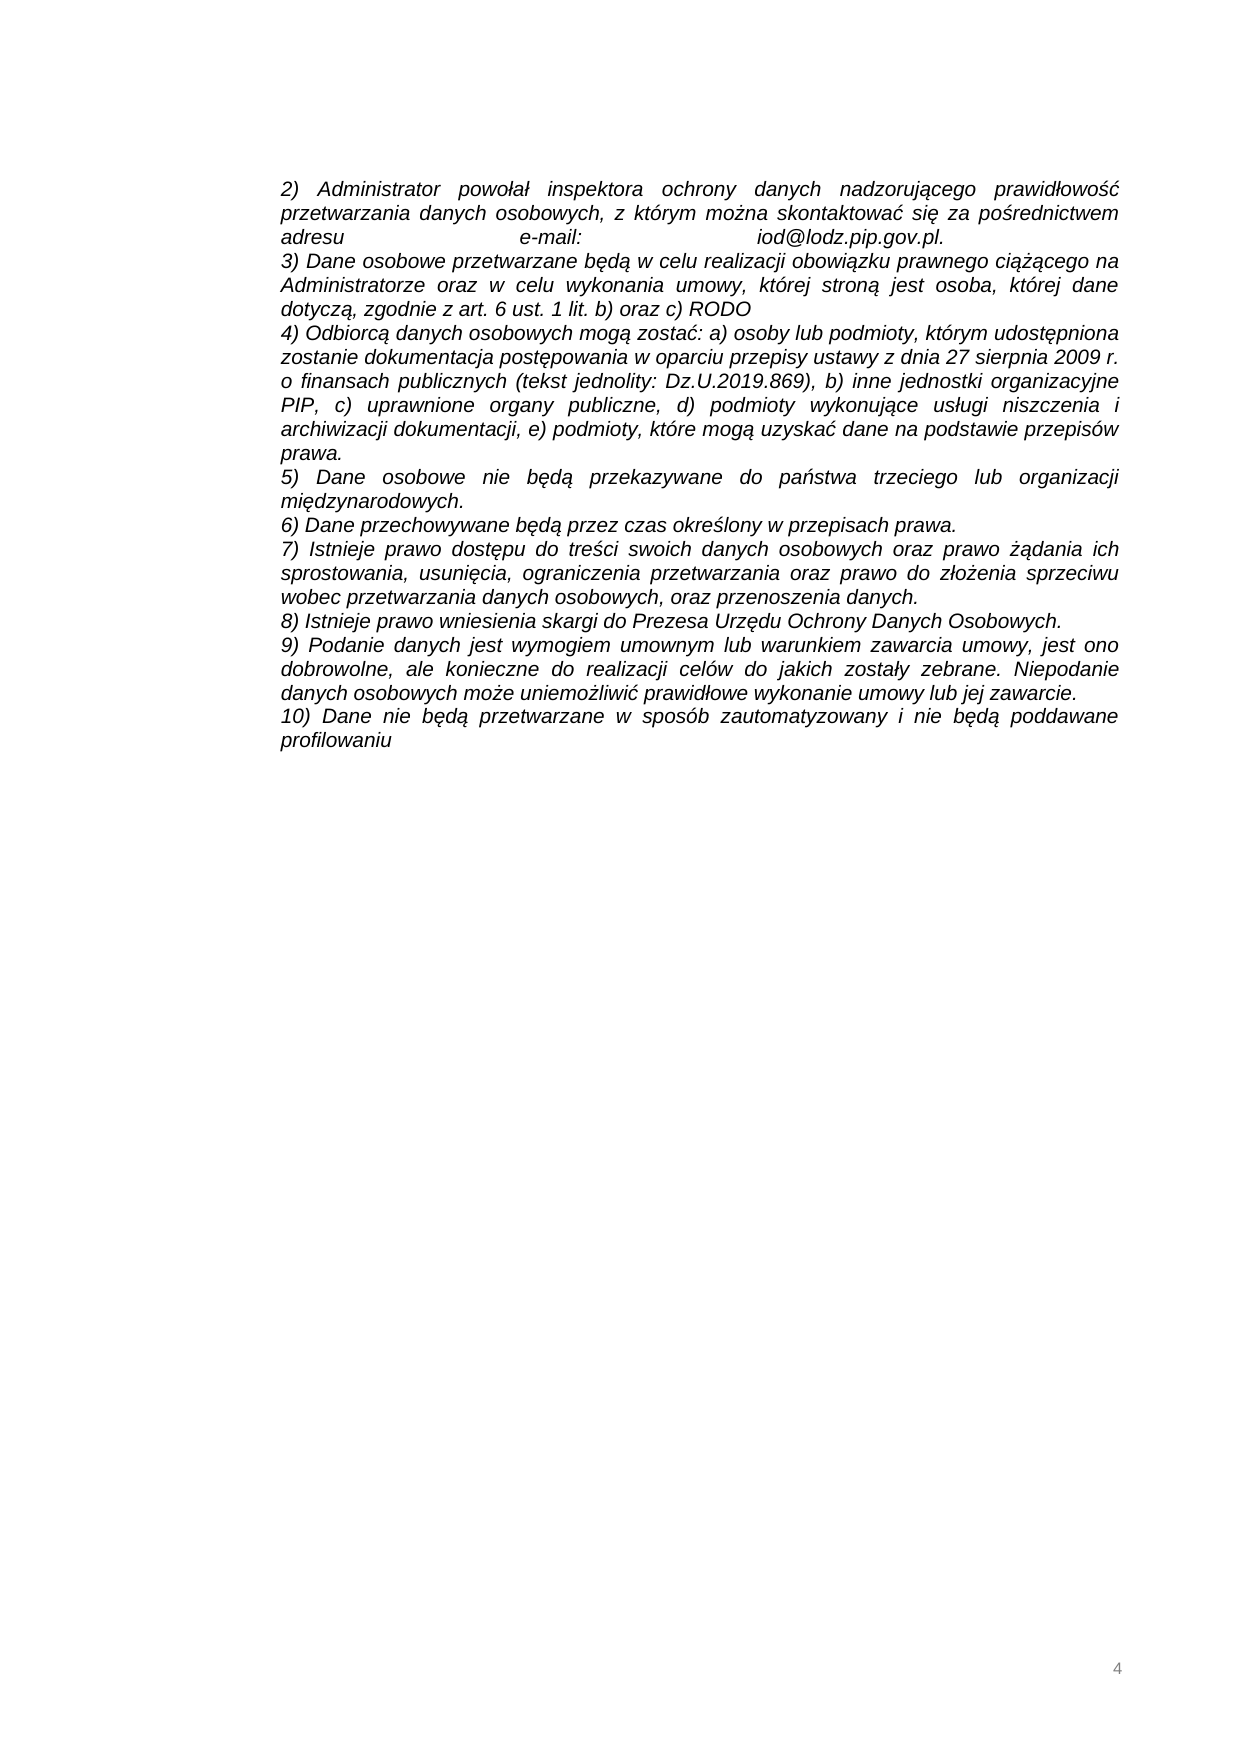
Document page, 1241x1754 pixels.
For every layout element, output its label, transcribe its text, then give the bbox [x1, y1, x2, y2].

text 10) Dane nie będą przetwarzane w sposób zautomatyzowany i nie będą poddawane profilowaniu [281, 704, 1122, 752]
text 2) Administrator powołał inspektora ochrony danych nadzorującego prawidłowość przetwarzania danych osobowych, z którym można skontaktować się za pośrednictwem adresu e-mail: iod@lodz.pip.gov.pl. 3) Dane osobowe przetwarzane będą w celu realizacji obowiązku prawnego ciążącego na Administratorze oraz w celu wykonania umowy, której stroną jest osoba, której dane dotyczą, zgodnie z art. 6 ust. 1 lit. b) oraz c) RODO [281, 177, 1122, 321]
text 6) Dane przechowywane będą przez czas określony w przepisach prawa. [281, 513, 1122, 537]
text 8) Istnieje prawo wniesienia skargi do Prezesa Urzędu Ochrony Danych Osobowych. [281, 608, 1122, 632]
text 4) Odbiorcą danych osobowych mogą zostać: a) osoby lub podmioty, którym udostępniona zostanie dokumentacja postępowania w oparciu przepisy ustawy z dnia 27 sierpnia 2009 r. o finansach publicznych (tekst jednolity: Dz.U.2019.869), b) inne jednostki organizacyjne PIP, c) uprawnione organy publiczne, d) podmioty wykonujące usługi niszczenia i archiwizacji dokumentacji, e) podmioty, które mogą uzyskać dane na podstawie przepisów prawa. [281, 321, 1122, 465]
text 7) Istnieje prawo dostępu do treści swoich danych osobowych oraz prawo żądania ich sprostowania, usunięcia, ograniczenia przetwarzania oraz prawo do złożenia sprzeciwu wobec przetwarzania danych osobowych, oraz przenoszenia danych. [281, 537, 1122, 608]
text 5) Dane osobowe nie będą przekazywane do państwa trzeciego lub organizacji międzynarodowych. [281, 465, 1122, 513]
text 9) Podanie danych jest wymogiem umownym lub warunkiem zawarcia umowy, jest ono dobrowolne, ale konieczne do realizacji celów do jakich zostały zebrane. Niepodanie danych osobowych może uniemożliwić prawidłowe wykonanie umowy lub jej zawarcie. [281, 632, 1122, 704]
